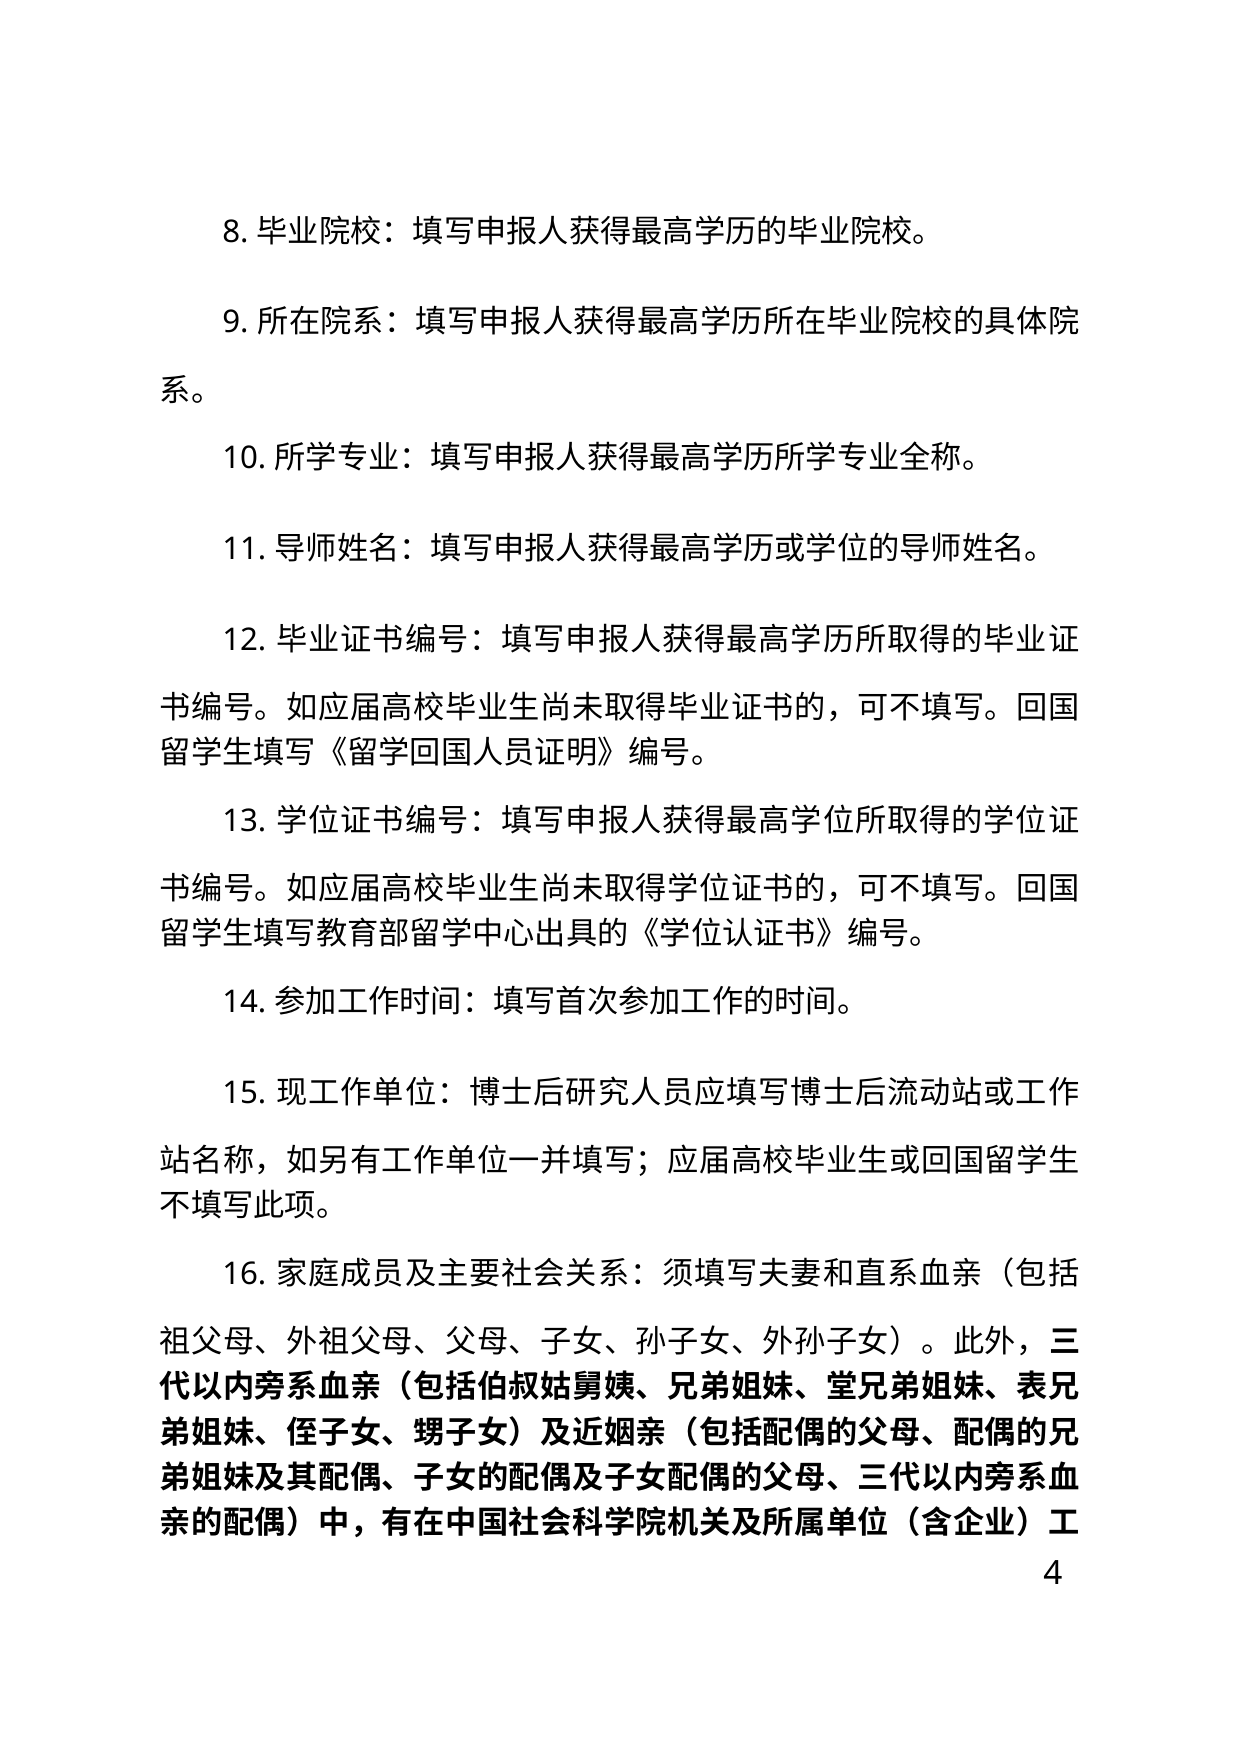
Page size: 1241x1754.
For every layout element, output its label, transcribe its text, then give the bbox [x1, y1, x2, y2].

text 15. 现工作单位：博士后研究人员应填写博士后流动站或工作站名称，如另有工作单位一并填写；应届高校毕业生或回国留学生不填写此项。 [159, 1044, 1081, 1226]
text 14. 参加工作时间：填写首次参加工作的时间。 [159, 954, 1081, 1044]
text 10. 所学专业：填写申报人获得最高学历所学专业全称。 [159, 410, 1081, 501]
text 9. 所在院系：填写申报人获得最高学历所在毕业院校的具体院系。 [159, 274, 1081, 410]
text 8. 毕业院校：填写申报人获得最高学历的毕业院校。 [159, 183, 1081, 274]
text 13. 学位证书编号：填写申报人获得最高学位所取得的学位证书编号。如应届高校毕业生尚未取得学位证书的，可不填写。回国留学生填写教育部留学中心出具的《学位认证书》编号。 [159, 772, 1081, 954]
text 11. 导师姓名：填写申报人获得最高学历或学位的导师姓名。 [159, 501, 1081, 591]
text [159, 1226, 1081, 1543]
text 12. 毕业证书编号：填写申报人获得最高学历所取得的毕业证书编号。如应届高校毕业生尚未取得毕业证书的，可不填写。回国留学生填写《留学回国人员证明》编号。 [159, 591, 1081, 772]
